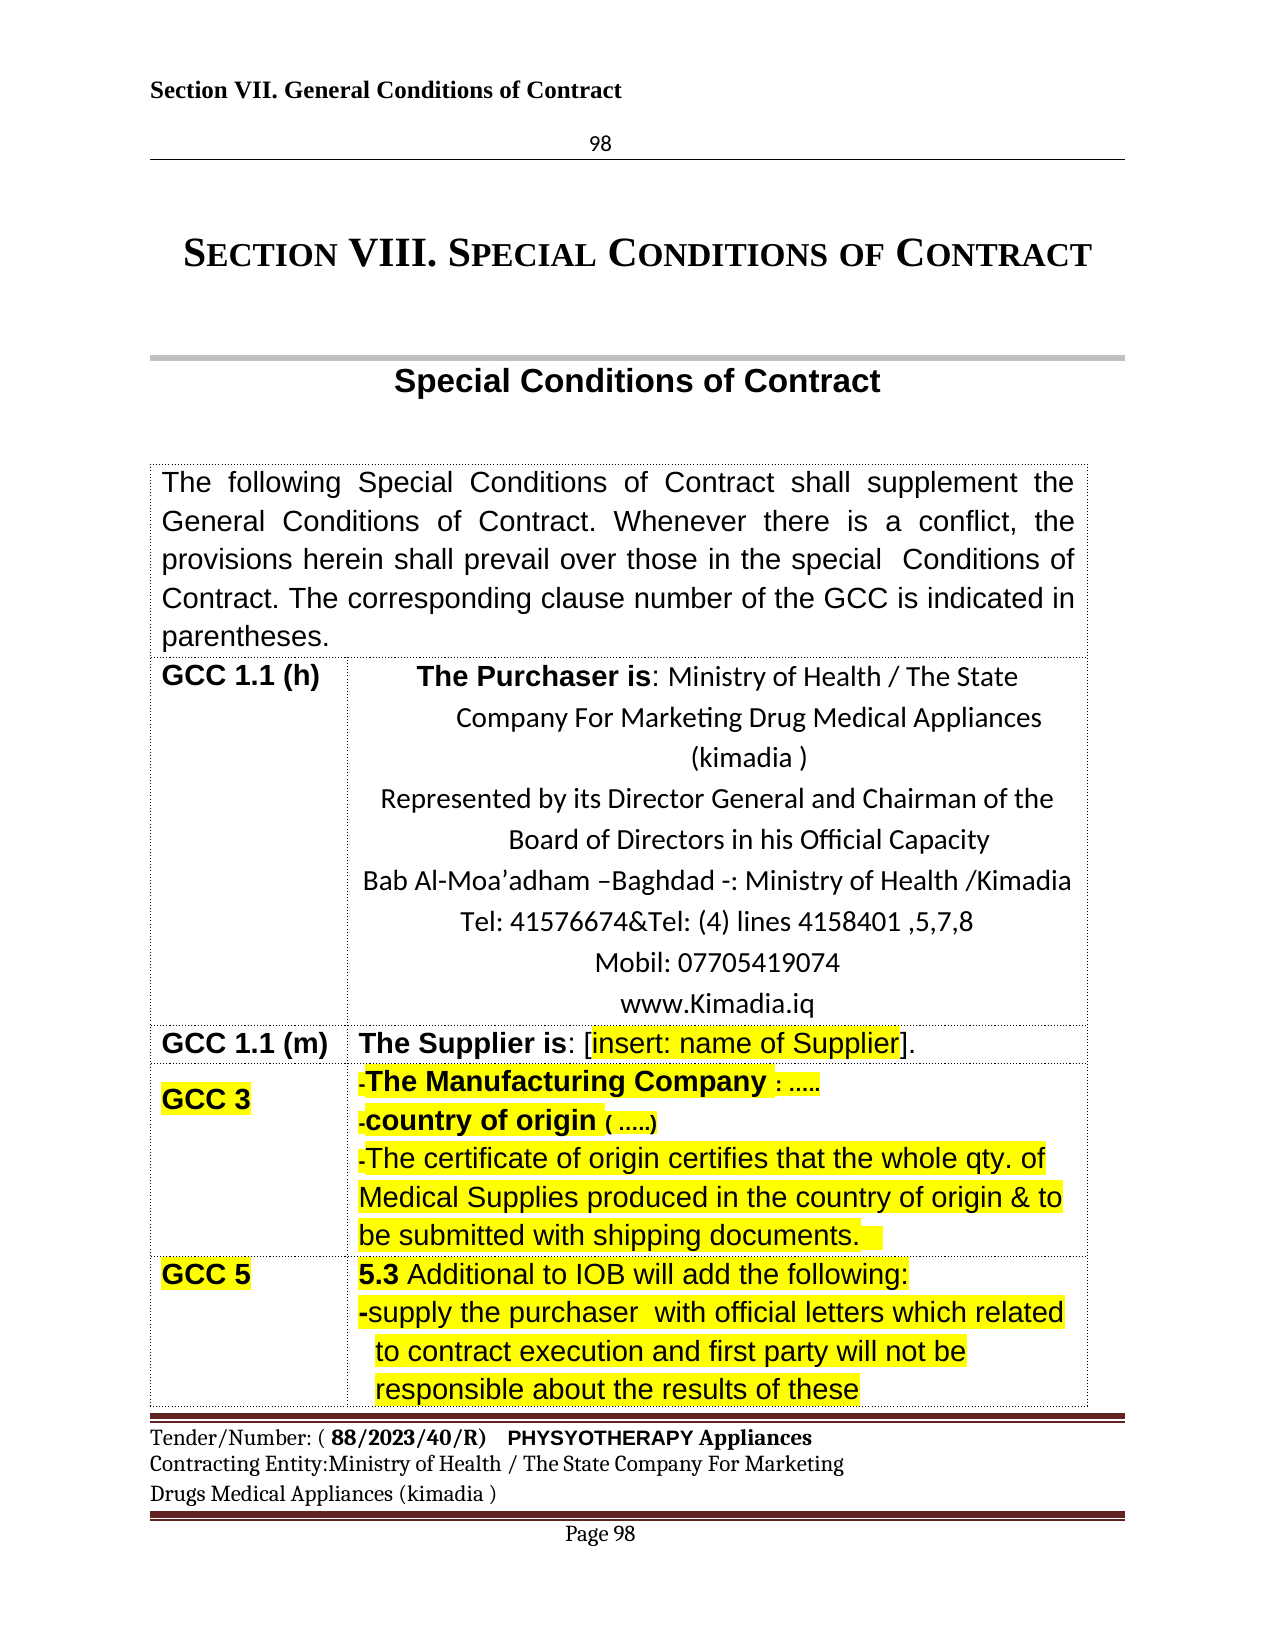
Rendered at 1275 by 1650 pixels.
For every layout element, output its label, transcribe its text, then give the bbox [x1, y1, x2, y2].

table_cell The Purchaser is: Ministry of Health / The State Company For Marketing Drug Medical Appliances (kimadia ) Represented by its Director General and Chairman of the Board of Directors in his Official Capacity Bab Al-Moa’adham –Baghdad -: Ministry of Health /Kimadia Tel: 41576674&Tel: (4) lines 4158401 ,5,7,8 Mobil: 07705419074 www.Kimadia.iq [347, 657, 1088, 1025]
table_header The following Special Conditions of Contract shall supplement the General Conditions of Contract. Whenever there is a conflict, the provisions herein shall prevail over those in the special Conditions of Contract. The corresponding clause number of the GCC is indicated in parentheses. [150, 464, 1088, 657]
table_cell GCC 1.1 (m) [150, 1025, 347, 1063]
table_cell GCC 3 [150, 1063, 347, 1256]
table_cell GCC 1.1 (h) [150, 657, 347, 1025]
table_cell The Supplier is: [insert: name of Supplier]. [347, 1025, 1088, 1063]
text Special Conditions of Contract [150, 361, 1125, 400]
subtitle Section VIII. Special Conditions of Contract [150, 228, 1125, 276]
table_cell -The Manufacturing Company : ….. -country of origin ( …..) -The certificate of origin certifies that the whole qty. of Medical Supplies produced in the country of origin & to be submitted with shipping documents. [347, 1063, 1088, 1256]
table_cell GCC 5 [150, 1256, 347, 1406]
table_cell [347, 1256, 1088, 1406]
